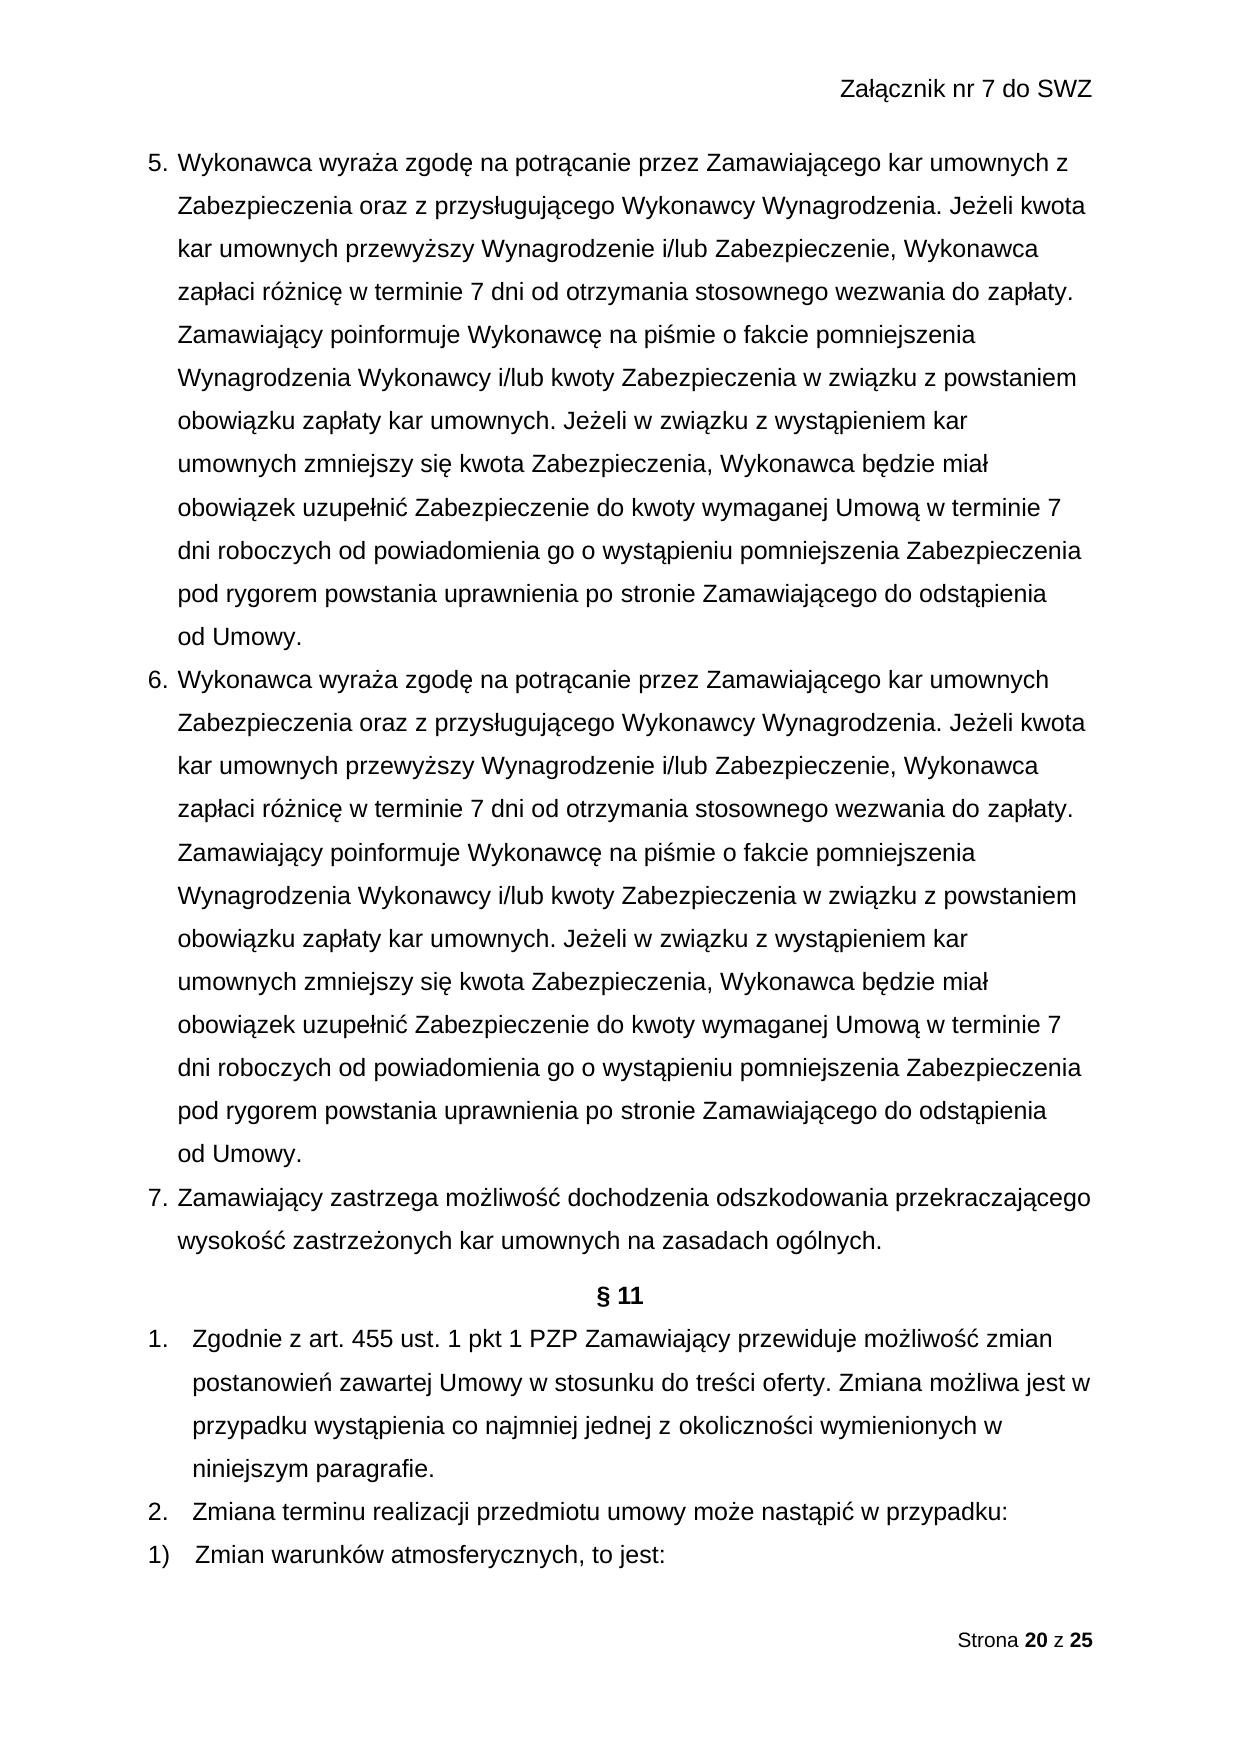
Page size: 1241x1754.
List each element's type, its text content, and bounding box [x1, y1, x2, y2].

subtitle § 11 [148, 1281, 1093, 1310]
list Zmiana terminu realizacji przedmiotu umowy może nastąpić w przypadku: [148, 1497, 1093, 1526]
list Zmian warunków atmosferycznych, to jest: [148, 1540, 1093, 1569]
list Wykonawca wyraża zgodę na potrącanie przez Zamawiającego kar umownych Zabezpieczenia oraz z przysługującego Wykonawcy Wynagrodzenia. Jeżeli kwota kar umownych przewyższy Wynagrodzenie i/lub Zabezpieczenie, Wykonawca zapłaci różnicę w terminie 7 dni od otrzymania stosownego wezwania do zapłaty. Zamawiający poinformuje Wykonawcę na piśmie o fakcie pomniejszenia Wynagrodzenia Wykonawcy i/lub kwoty Zabezpieczenia w związku z powstaniem obowiązku zapłaty kar umownych. Jeżeli w związku z wystąpieniem kar umownych zmniejszy się kwota Zabezpieczenia, Wykonawca będzie miał obowiązek uzupełnić Zabezpieczenie do kwoty wymaganej Umową w terminie 7 dni roboczych od powiadomienia go o wystąpieniu pomniejszenia Zabezpieczenia pod rygorem powstania uprawnienia po stronie Zamawiającego do odstąpienia od Umowy. [148, 665, 1093, 1168]
list Zgodnie z art. 455 ust. 1 pkt 1 PZP Zamawiający przewiduje możliwość zmian postanowień zawartej Umowy w stosunku do treści oferty. Zmiana możliwa jest w przypadku wystąpienia co najmniej jednej z okoliczności wymienionych w niniejszym paragrafie. [148, 1324, 1093, 1483]
list Wykonawca wyraża zgodę na potrącanie przez Zamawiającego kar umownych z Zabezpieczenia oraz z przysługującego Wykonawcy Wynagrodzenia. Jeżeli kwota kar umownych przewyższy Wynagrodzenie i/lub Zabezpieczenie, Wykonawca zapłaci różnicę w terminie 7 dni od otrzymania stosownego wezwania do zapłaty. Zamawiający poinformuje Wykonawcę na piśmie o fakcie pomniejszenia Wynagrodzenia Wykonawcy i/lub kwoty Zabezpieczenia w związku z powstaniem obowiązku zapłaty kar umownych. Jeżeli w związku z wystąpieniem kar umownych zmniejszy się kwota Zabezpieczenia, Wykonawca będzie miał obowiązek uzupełnić Zabezpieczenie do kwoty wymaganej Umową w terminie 7 dni roboczych od powiadomienia go o wystąpieniu pomniejszenia Zabezpieczenia pod rygorem powstania uprawnienia po stronie Zamawiającego do odstąpienia od Umowy. [148, 148, 1093, 651]
list Zamawiający zastrzega możliwość dochodzenia odszkodowania przekraczającego wysokość zastrzeżonych kar umownych na zasadach ogólnych. [148, 1183, 1093, 1254]
